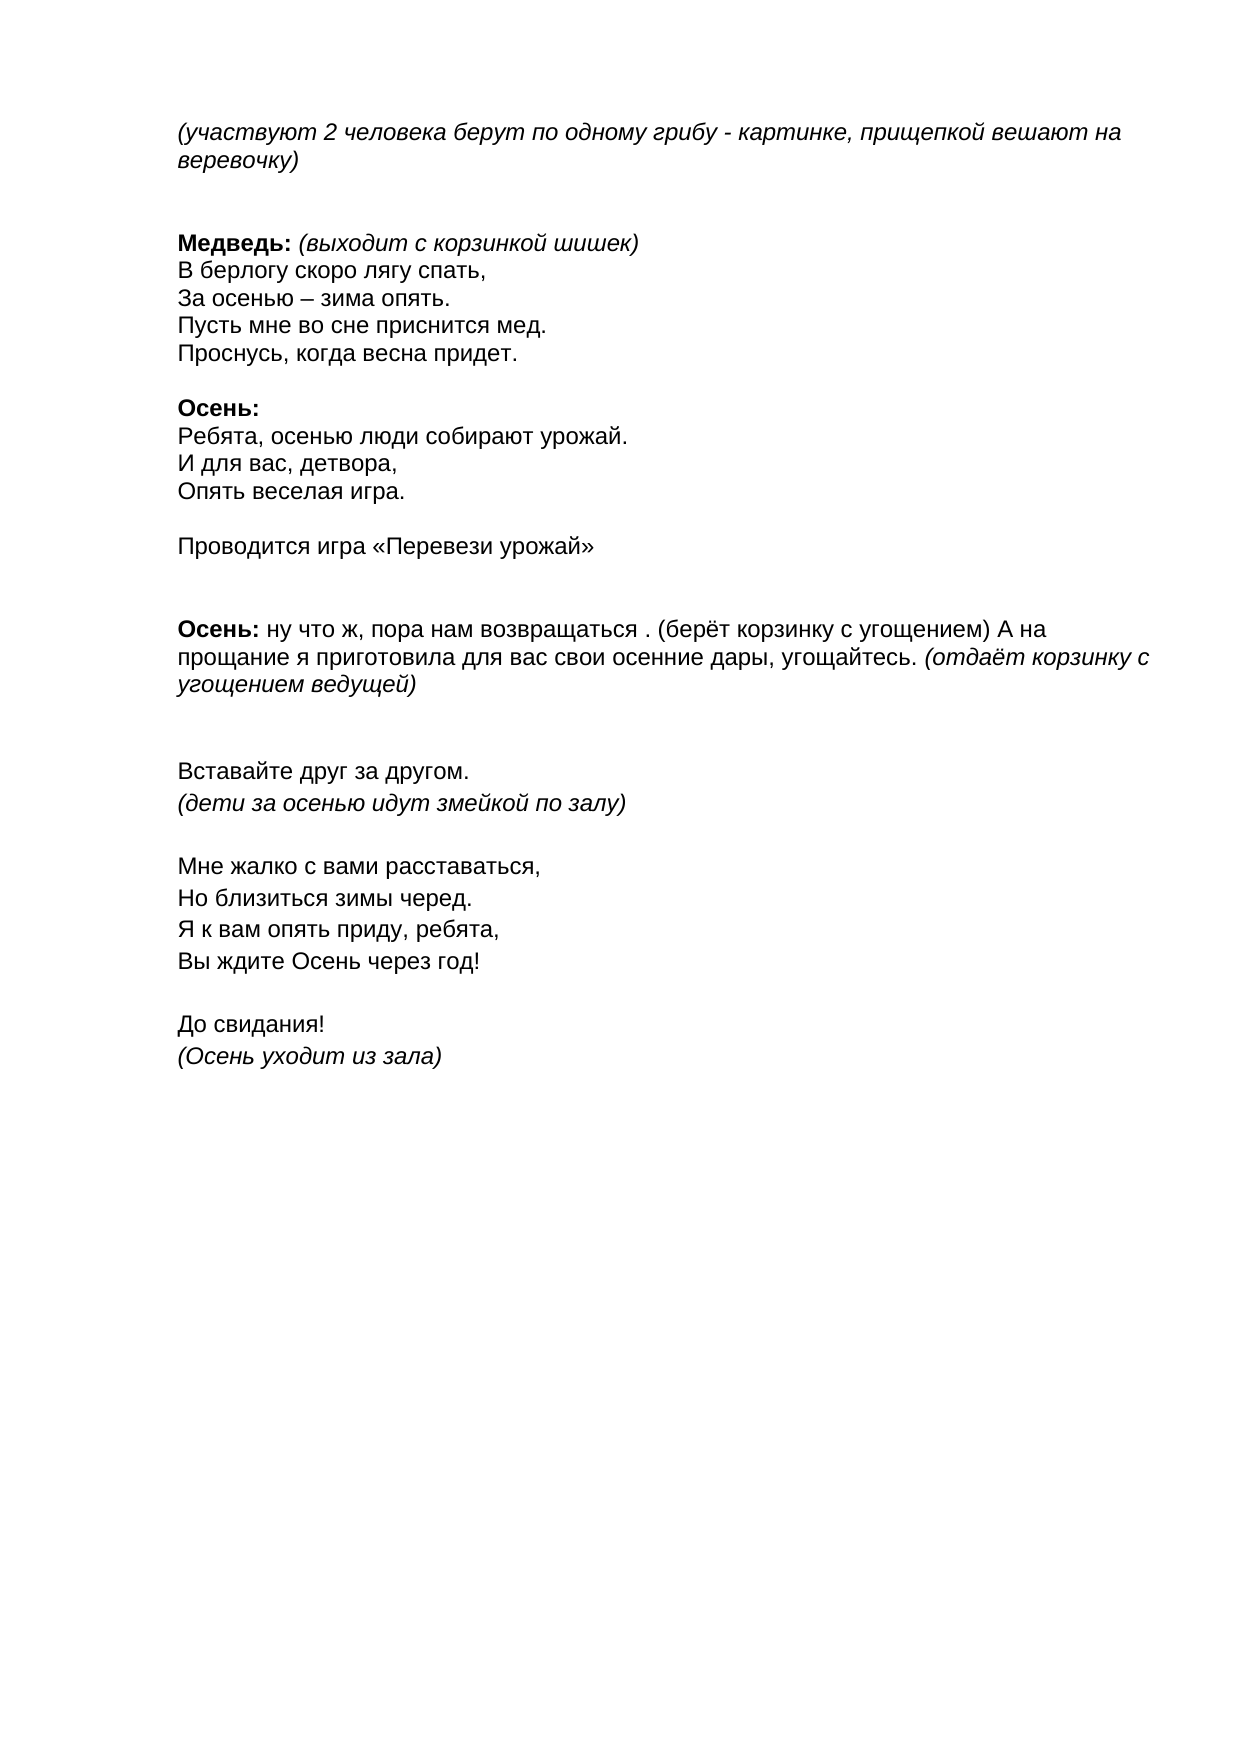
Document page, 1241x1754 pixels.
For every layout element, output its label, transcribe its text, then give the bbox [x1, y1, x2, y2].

text Игра Развесь грибы на веревочку. (участвуют 2 человека берут по одному грибу - картинке, прищепкой вешают на веревочку) [299, 118, 1152, 173]
text Ребята, осенью люди собирают урожай. И для вас, детвора, Опять веселая игра. [177, 422, 1152, 504]
text Проводится игра «Перевези урожай» Осень: ну что ж, пора нам возвращаться . (берёт корзинку с угощением) А на прощание я приготовила для вас свои осенние дары, угощайтесь. (отдаёт корзинку с угощением ведущей) [177, 532, 1152, 698]
text Вставайте друг за другом. (дети за осенью идут змейкой по залу) Мне жалко с вами расставаться, Но близиться зимы черед. Я к вам опять приду, ребята, Вы ждите Осень через год! До свидания! (Осень уходит из зала) [177, 725, 1152, 1070]
text Медведь: (выходит с корзинкой шишек) В берлогу скоро лягу спать, За осенью – зима опять. Пусть мне во сне приснится мед. Проснусь, когда весна придет. Осень: [177, 201, 1152, 422]
